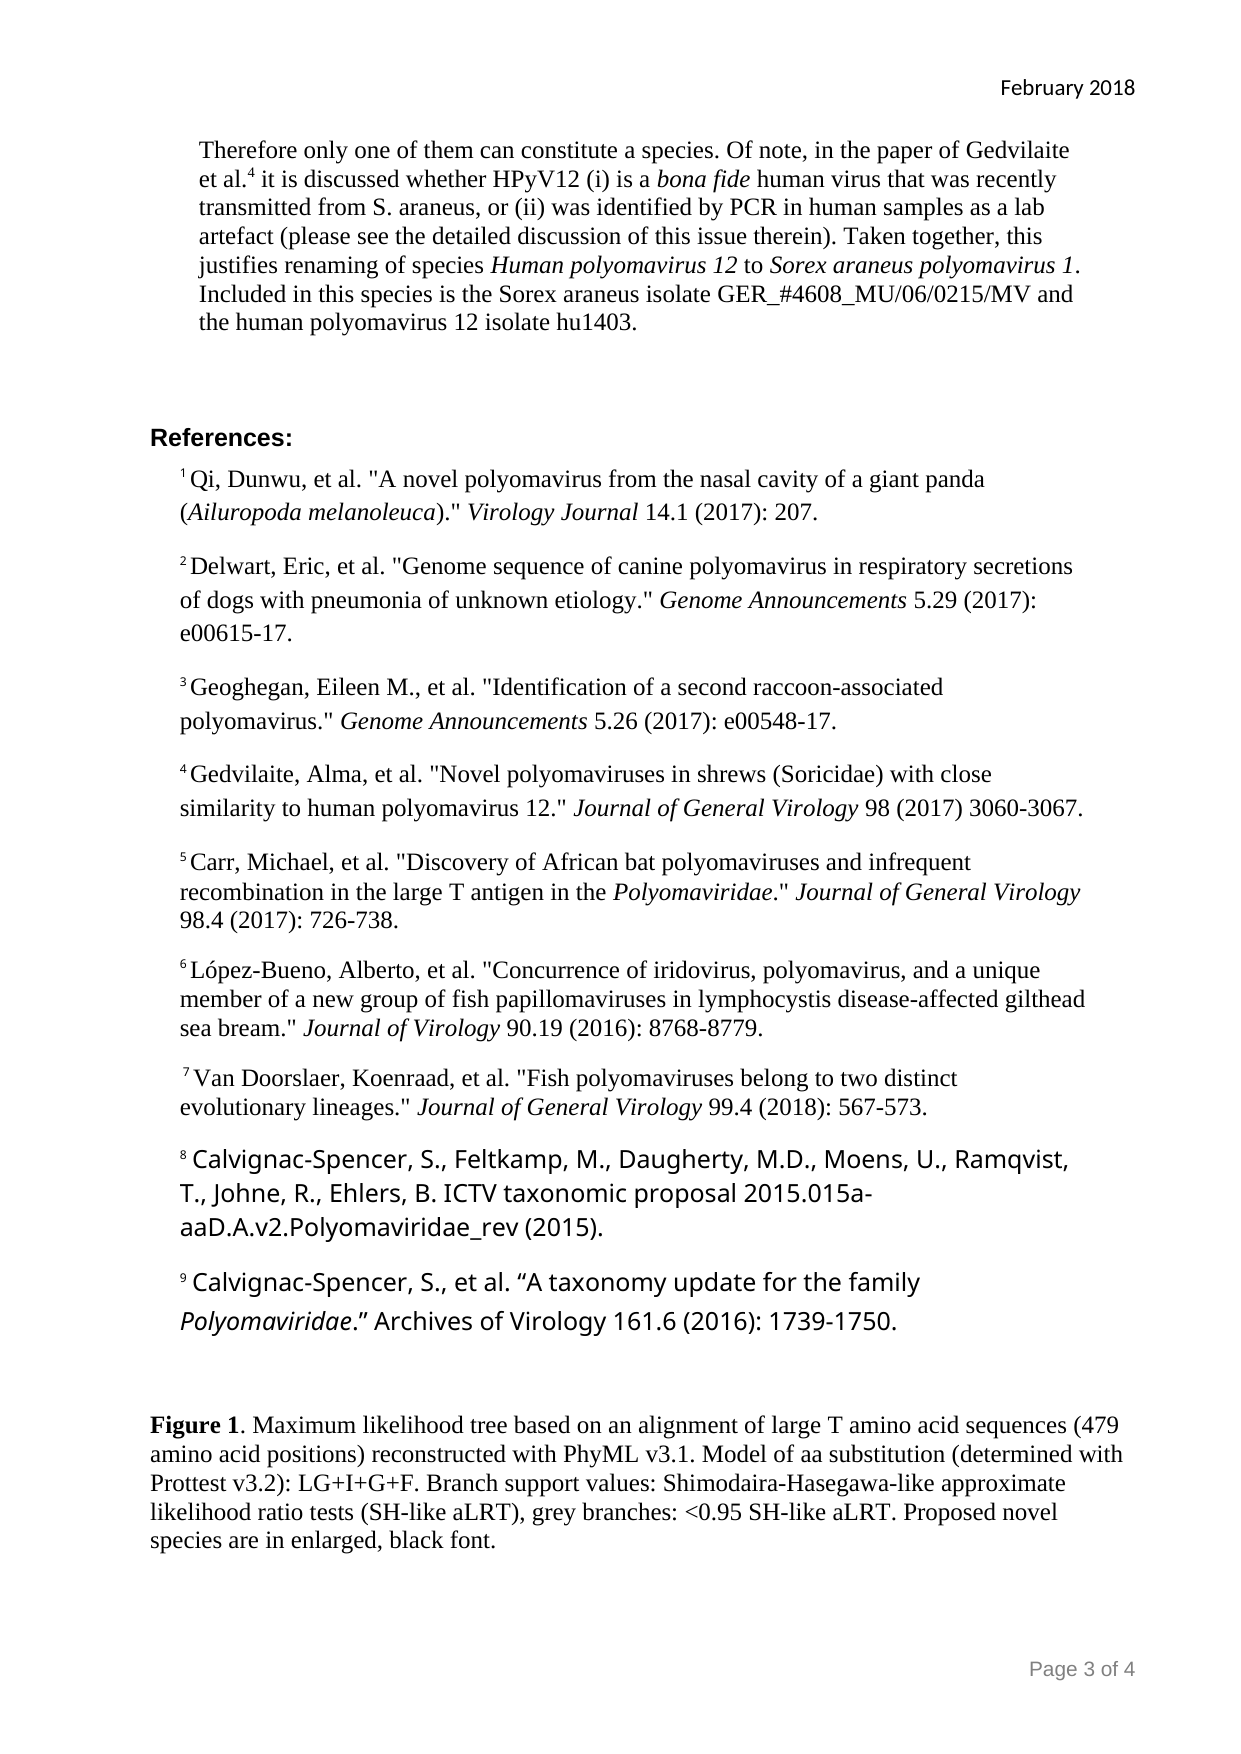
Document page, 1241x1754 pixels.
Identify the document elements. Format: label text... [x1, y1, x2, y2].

table_cell 1 Qi, Dunwu, et al. "A novel polyomavirus from the nasal cavity of a giant panda (Ailuropoda melanoleuca)." Virology Journal 14.1 (2017): 207. 2 Delwart, Eric, et al. "Genome sequence of canine polyomavirus in respiratory secretions of dogs with pneumonia of unknown etiology." Genome Announcements 5.29 (2017): e00615-17. 3 Geoghegan, Eileen M., et al. "Identification of a second raccoon-associated polyomavirus." Genome Announcements 5.26 (2017): e00548-17. 4 Gedvilaite, Alma, et al. "Novel polyomaviruses in shrews (Soricidae) with close similarity to human polyomavirus 12." Journal of General Virology 98 (2017) 3060-3067. 5 Carr, Michael, et al. "Discovery of African bat polyomaviruses and infrequent recombination in the large T antigen in the Polyomaviridae." Journal of General Virology 98.4 (2017): 726-738. 6 López-Bueno, Alberto, et al. "Concurrence of iridovirus, polyomavirus, and a unique member of a new group of fish papillomaviruses in lymphocystis disease-affected gilthead sea bream." Journal of Virology 90.19 (2016): 8768-8779. 7 Van Doorslaer, Koenraad, et al. "Fish polyomaviruses belong to two distinct evolutionary lineages." Journal of General Virology 99.4 (2018): 567-573. 8 Calvignac-Spencer, S., Feltkamp, M., Daugherty, M.D., Moens, U., Ramqvist, T., Johne, R., Ehlers, B. ICTV taxonomic proposal 2015.015a-aaD.A.v2.Polyomaviridae_rev (2015). 9 Calvignac-Spencer, S., et al. “A taxonomy update for the family Polyomaviridae.” Archives of Virology 161.6 (2016): 1739-1750. [139, 464, 1100, 1410]
text Figure 1. Maximum likelihood tree based on an alignment of large T amino acid sequences (479 amino acid positions) reconstructed with PhyML v3.1. Model of aa substitution (determined with Prottest v3.2): LG+I+G+F. Branch support values: Shimodaira-Hasegawa-like approximate likelihood ratio tests (SH-like aLRT), grey branches: <0.95 SH-like aLRT. Proposed novel species are in enlarged, black font. [150, 1410, 1135, 1554]
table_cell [113, 135, 1095, 365]
table_header References: [139, 423, 1100, 464]
